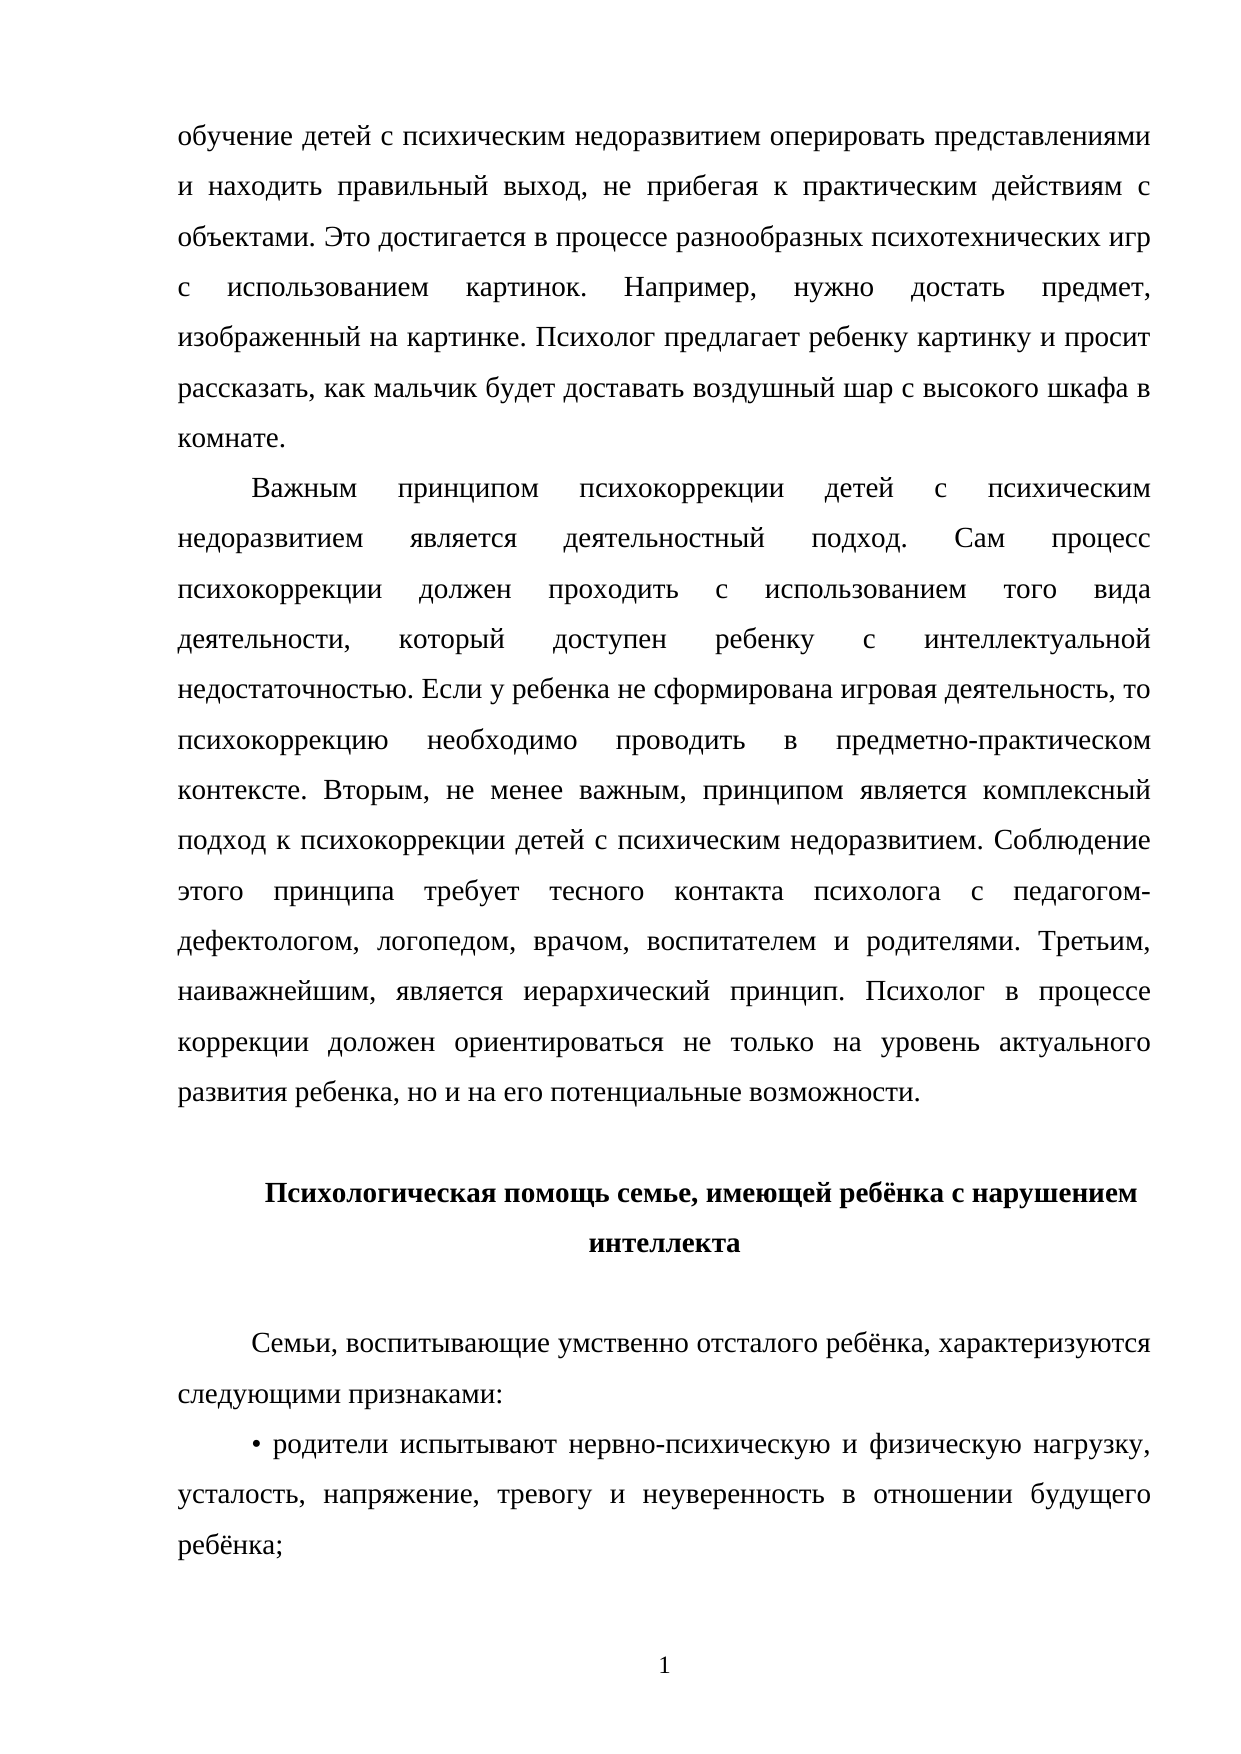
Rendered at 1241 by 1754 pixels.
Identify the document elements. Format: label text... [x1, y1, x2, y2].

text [177, 118, 1152, 453]
text Семьи, воспитывающие умственно отсталого ребёнка, характеризуются следующими признаками: [177, 1326, 1152, 1409]
text • родители испытывают нервно-психическую и физическую нагрузку, усталость, напряжение, тревогу и неуверенность в отношении будущего ребёнка; [177, 1426, 1152, 1560]
text Психологическая помощь семье, имеющей ребёнка с нарушением интеллекта [177, 1175, 1152, 1258]
text Важным принципом психокоррекции детей с психическим недоразвитием является деятельностный подход. Сам процесс психокоррекции должен проходить с использованием того вида деятельности, который доступен ребенку с интеллектуальной недостаточностью. Если у ребенка не сформирована игровая деятельность, то психокоррекцию необходимо проводить в предметно-практическом контексте. Вторым, не менее важным, принципом является комплексный подход к психокоррекции детей с психическим недоразвитием. Соблюдение этого принципа требует тесного контакта психолога с педагогом-дефектологом, логопедом, врачом, воспитателем и родителями. Третьим, наиважнейшим, является иерархический принцип. Психолог в процессе коррекции доложен ориентироваться не только на уровень актуального развития ребенка, но и на его потенциальные возможности. [177, 470, 1152, 1108]
